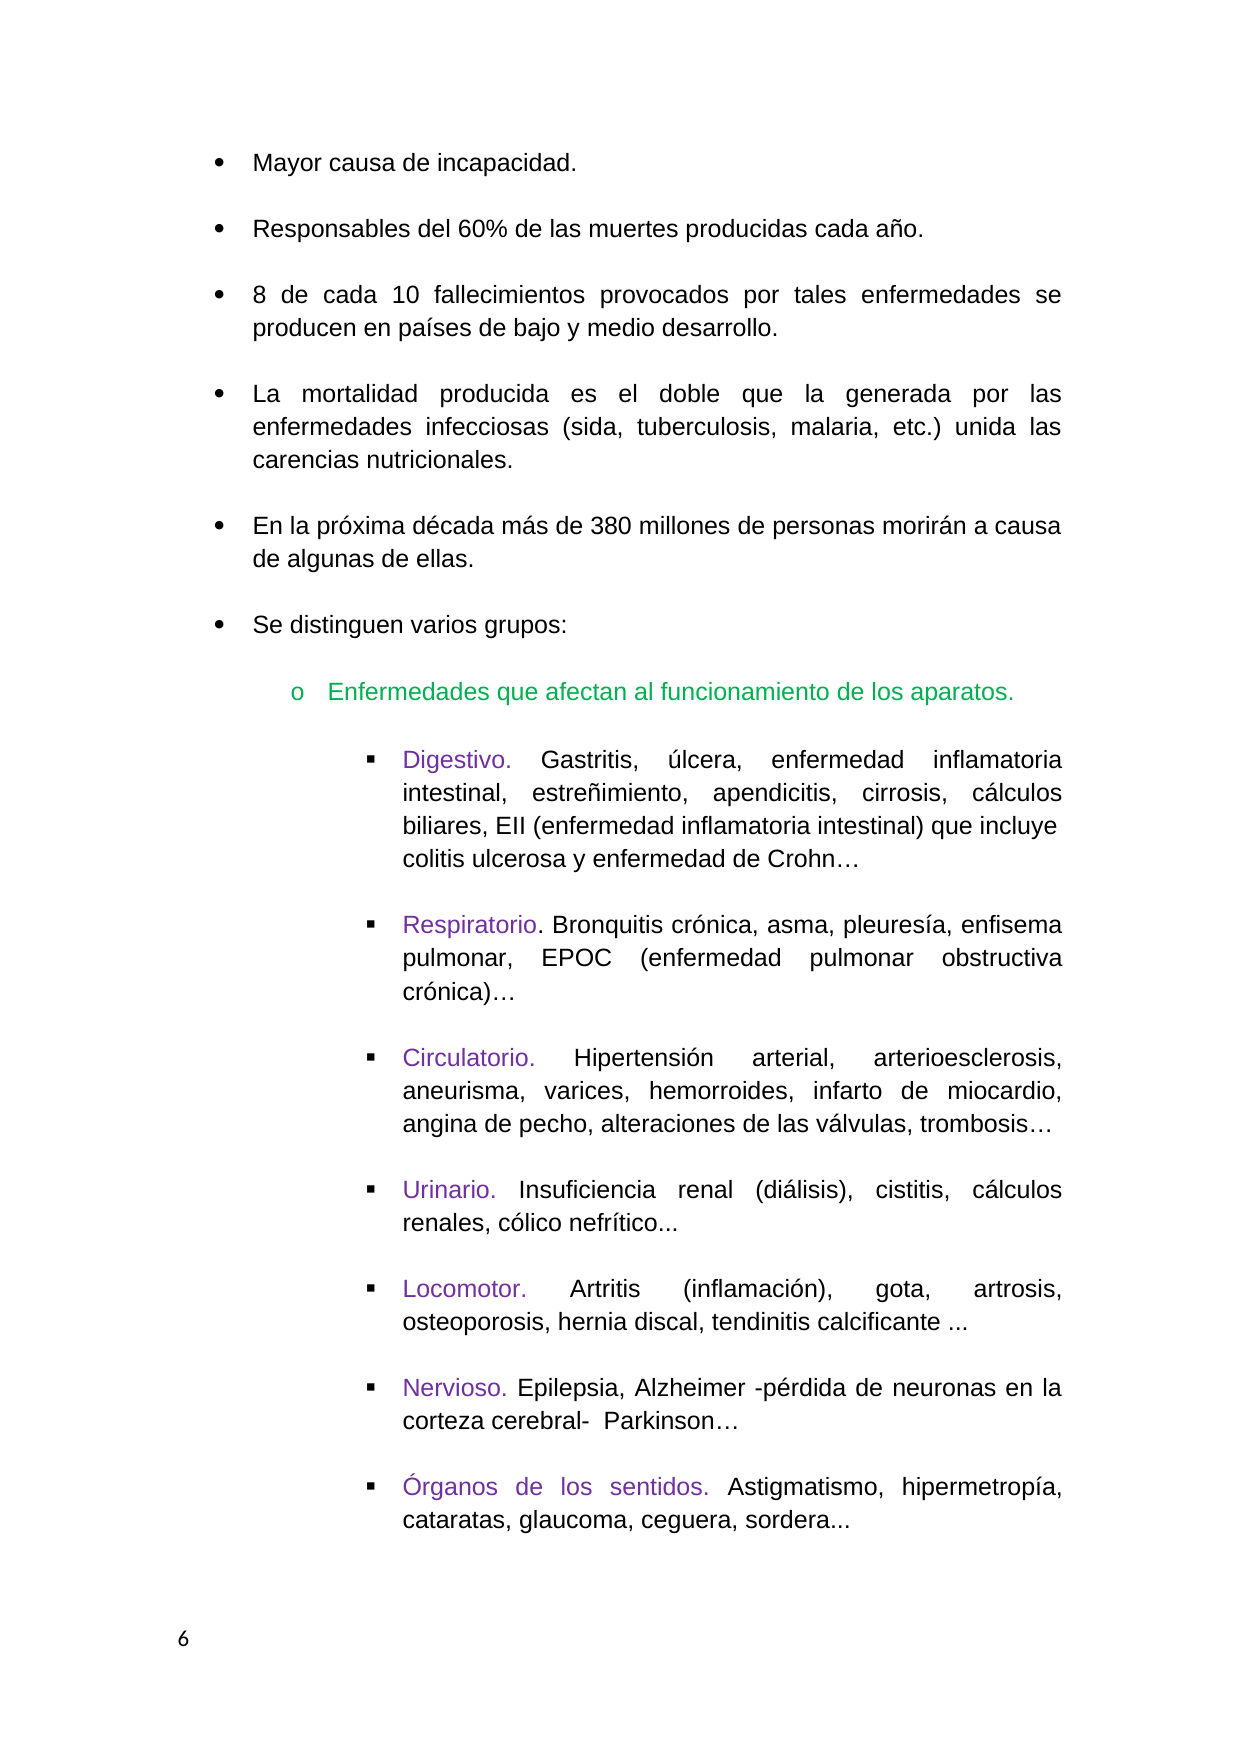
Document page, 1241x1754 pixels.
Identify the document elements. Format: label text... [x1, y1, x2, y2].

list Órganos de los sentidos. Astigmatismo, hipermetropía, cataratas, glaucoma, ceguera, sordera... [365, 1472, 1063, 1534]
list Nervioso. Epilepsia, Alzheimer -pérdida de neuronas en la corteza cerebral- Parkinson… [365, 1373, 1063, 1435]
list La mortalidad producida es el doble que la generada por las enfermedades infecciosas (sida, tuberculosis, malaria, etc.) unida las carencias nutricionales. [215, 379, 1063, 474]
list Urinario. Insuficiencia renal (diálisis), cistitis, cálculos renales, cólico nefrítico... [365, 1175, 1063, 1237]
list Locomotor. Artritis (inflamación), gota, artrosis, osteoporosis, hernia discal, tendinitis calcificante ... [365, 1274, 1063, 1336]
list Digestivo. Gastritis, úlcera, enfermedad inflamatoria intestinal, estreñimiento, apendicitis, cirrosis, cálculos biliares, EII (enfermedad inflamatoria intestinal) que incluye [365, 745, 1063, 840]
list En la próxima década más de 380 millones de personas morirán a causa de algunas de ellas. [215, 511, 1063, 573]
list Responsables del 60% de las muertes producidas cada año. [215, 214, 1063, 243]
list 8 de cada 10 fallecimientos provocados por tales enfermedades se producen en países de bajo y medio desarrollo. [215, 280, 1063, 342]
list Se distinguen varios grupos: [215, 610, 1063, 639]
list Respiratorio. Bronquitis crónica, asma, pleuresía, enfisema pulmonar, EPOC (enfermedad pulmonar obstructiva crónica)… [365, 910, 1063, 1005]
list colitis ulcerosa y enfermedad de Crohn… [402, 844, 1063, 873]
list Enfermedades que afectan al funcionamiento de los aparatos. [290, 677, 1063, 707]
list Circulatorio. Hipertensión arterial, arterioesclerosis, aneurisma, varices, hemorroides, infarto de miocardio, angina de pecho, alteraciones de las válvulas, trombosis… [365, 1042, 1063, 1137]
list Mayor causa de incapacidad. [215, 148, 1063, 176]
